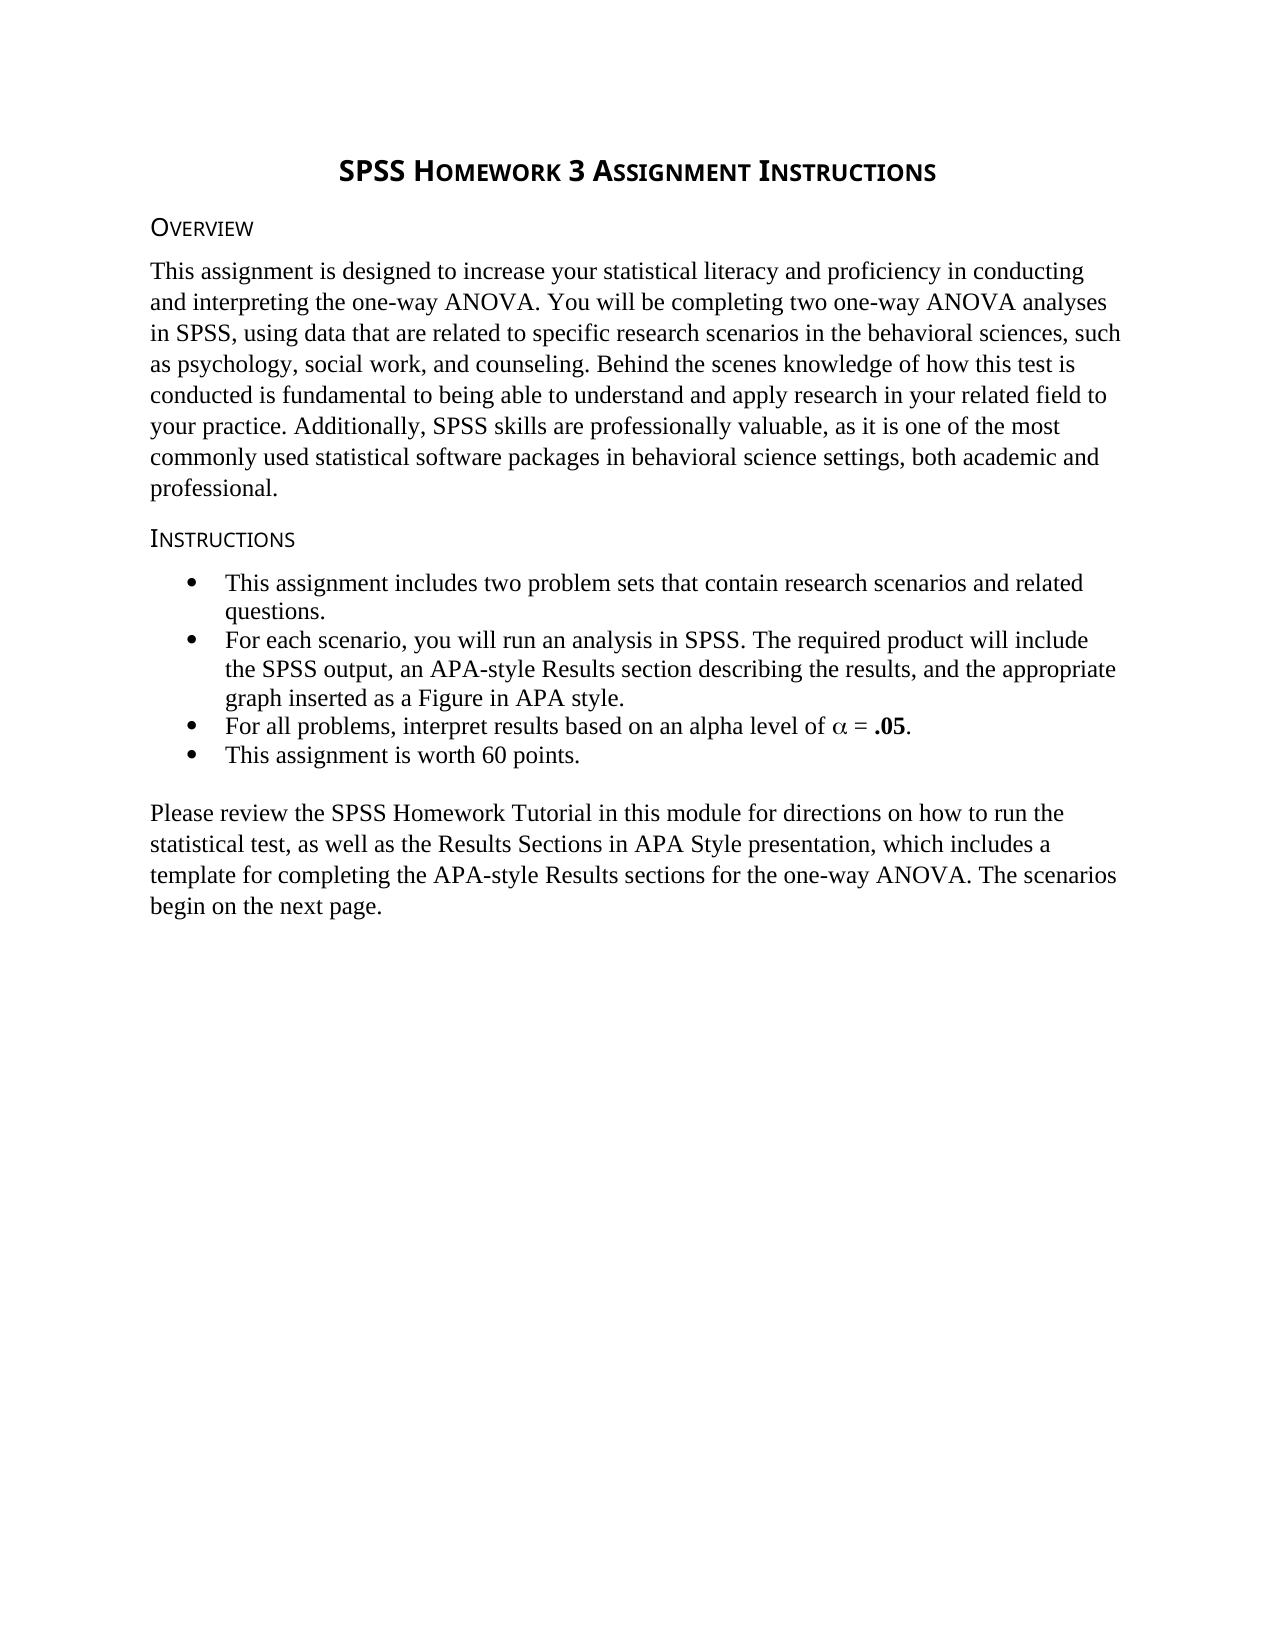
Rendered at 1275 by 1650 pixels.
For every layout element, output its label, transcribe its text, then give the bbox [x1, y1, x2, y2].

list For all problems, interpret results based on an alpha level of a = .05. [187, 711, 1125, 740]
text SPSS Homework 3 Assignment Instructions [150, 150, 1125, 190]
text Overview [150, 209, 1125, 243]
list For each scenario, you will run an analysis in SPSS. The required product will include the SPSS output, an APA-style Results section describing the results, and the appropriate graph inserted as a Figure in APA style. [187, 625, 1125, 711]
text Instructions [150, 521, 1125, 555]
text This assignment is designed to increase your statistical literacy and proficiency in conducting and interpreting the one-way ANOVA. You will be completing two one-way ANOVA analyses in SPSS, using data that are related to specific research scenarios in the behavioral sciences, such as psychology, social work, and counseling. Behind the scenes knowledge of how this test is conducted is fundamental to being able to understand and apply research in your related field to your practice. Additionally, SPSS skills are professionally valuable, as it is one of the most commonly used statistical software packages in behavioral science settings, both academic and professional. [150, 256, 1125, 502]
list This assignment includes two problem sets that contain research scenarios and related questions. [187, 568, 1125, 625]
list This assignment is worth 60 points. [187, 740, 1125, 769]
text Please review the SPSS Homework Tutorial in this module for directions on how to run the statistical test, as well as the Results Sections in APA Style presentation, which includes a template for completing the APA-style Results sections for the one-way ANOVA. The scenarios begin on the next page. [150, 798, 1125, 919]
